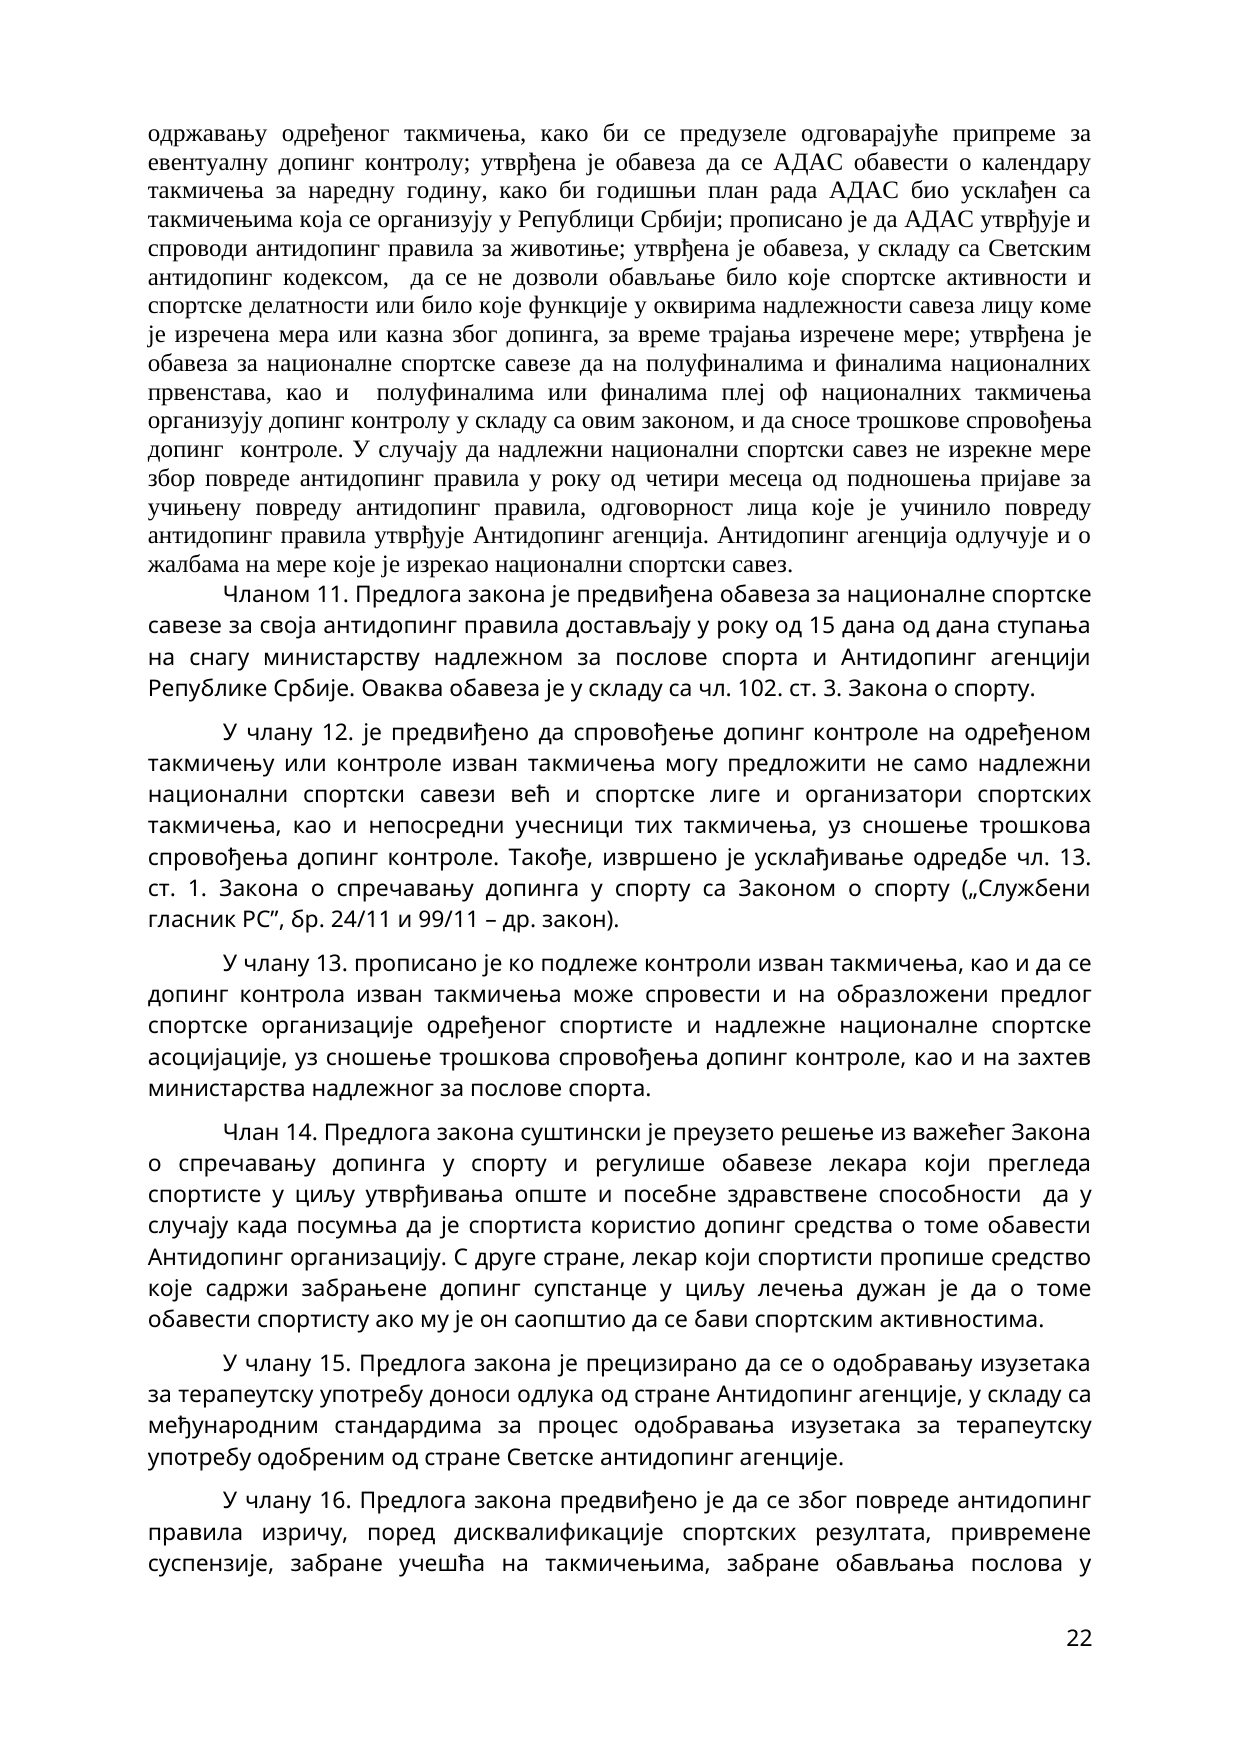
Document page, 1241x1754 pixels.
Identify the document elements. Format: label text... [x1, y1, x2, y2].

text У члану 13. прописано је ко подлеже контроли изван такмичења, као и да се допинг контрола изван такмичења може спровести и на образложени предлог спортске организације одређеног спортисте и надлежне националне спортске асоцијације, уз сношење трошкова спровођења допинг контроле, као и на захтев министарства надлежног за послове спорта. [148, 947, 1092, 1103]
text У члану 15. Предлога закона је прецизирано да се о одобравању изузетака за терапеутску употребу доноси одлука од стране Антидопинг агенције, у складу са међународним стандардима за процес одобравања изузетака за терапеутску употребу одобреним од стране Светске антидопинг агенције. [148, 1347, 1092, 1472]
text Чланом 11. Предлога закона је предвиђена обавеза за националне спортске савезе за своја антидопинг правила достављају у року од 15 дана од дана ступања на снагу министарству надлежном за послове спорта и Антидопинг агенцији Републике Србије. Оваква обавеза је у складу са чл. 102. ст. 3. Закона о спорту. [148, 578, 1092, 703]
text У члану 12. је предвиђено да спровођење допинг контроле на одређеном такмичењу или контроле изван такмичења могу предложити не само надлежни национални спортски савези већ и спортске лиге и организатори спортских такмичења, као и непосредни учесници тих такмичења, уз сношење трошкова спровођења допинг контроле. Такође, извршено је усклађивање одредбе чл. 13. ст. 1. Закона о спречавању допинга у спорту са Законом о спорту („Службени гласник РС”, бр. 24/11 и 99/11 – др. закон). [148, 716, 1092, 934]
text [148, 1484, 1092, 1578]
text Члан 14. Предлога закона суштински је преузето решење из важећег Закона о спречавању допинга у спорту и регулише обавезе лекара који прегледа спортисте у циљу утврђивања опште и посебне здравствене способности да у случају када посумња да је спортиста користио допинг средства о томе обавести Антидопинг организацију. С друге стране, лекар који спортисти пропише средство које садржи забрањене допинг супстанце у циљу лечења дужан је да о томе обавести спортисту ако му је он саопштио да се бави спортским активностима. [148, 1116, 1092, 1334]
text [148, 118, 1092, 578]
